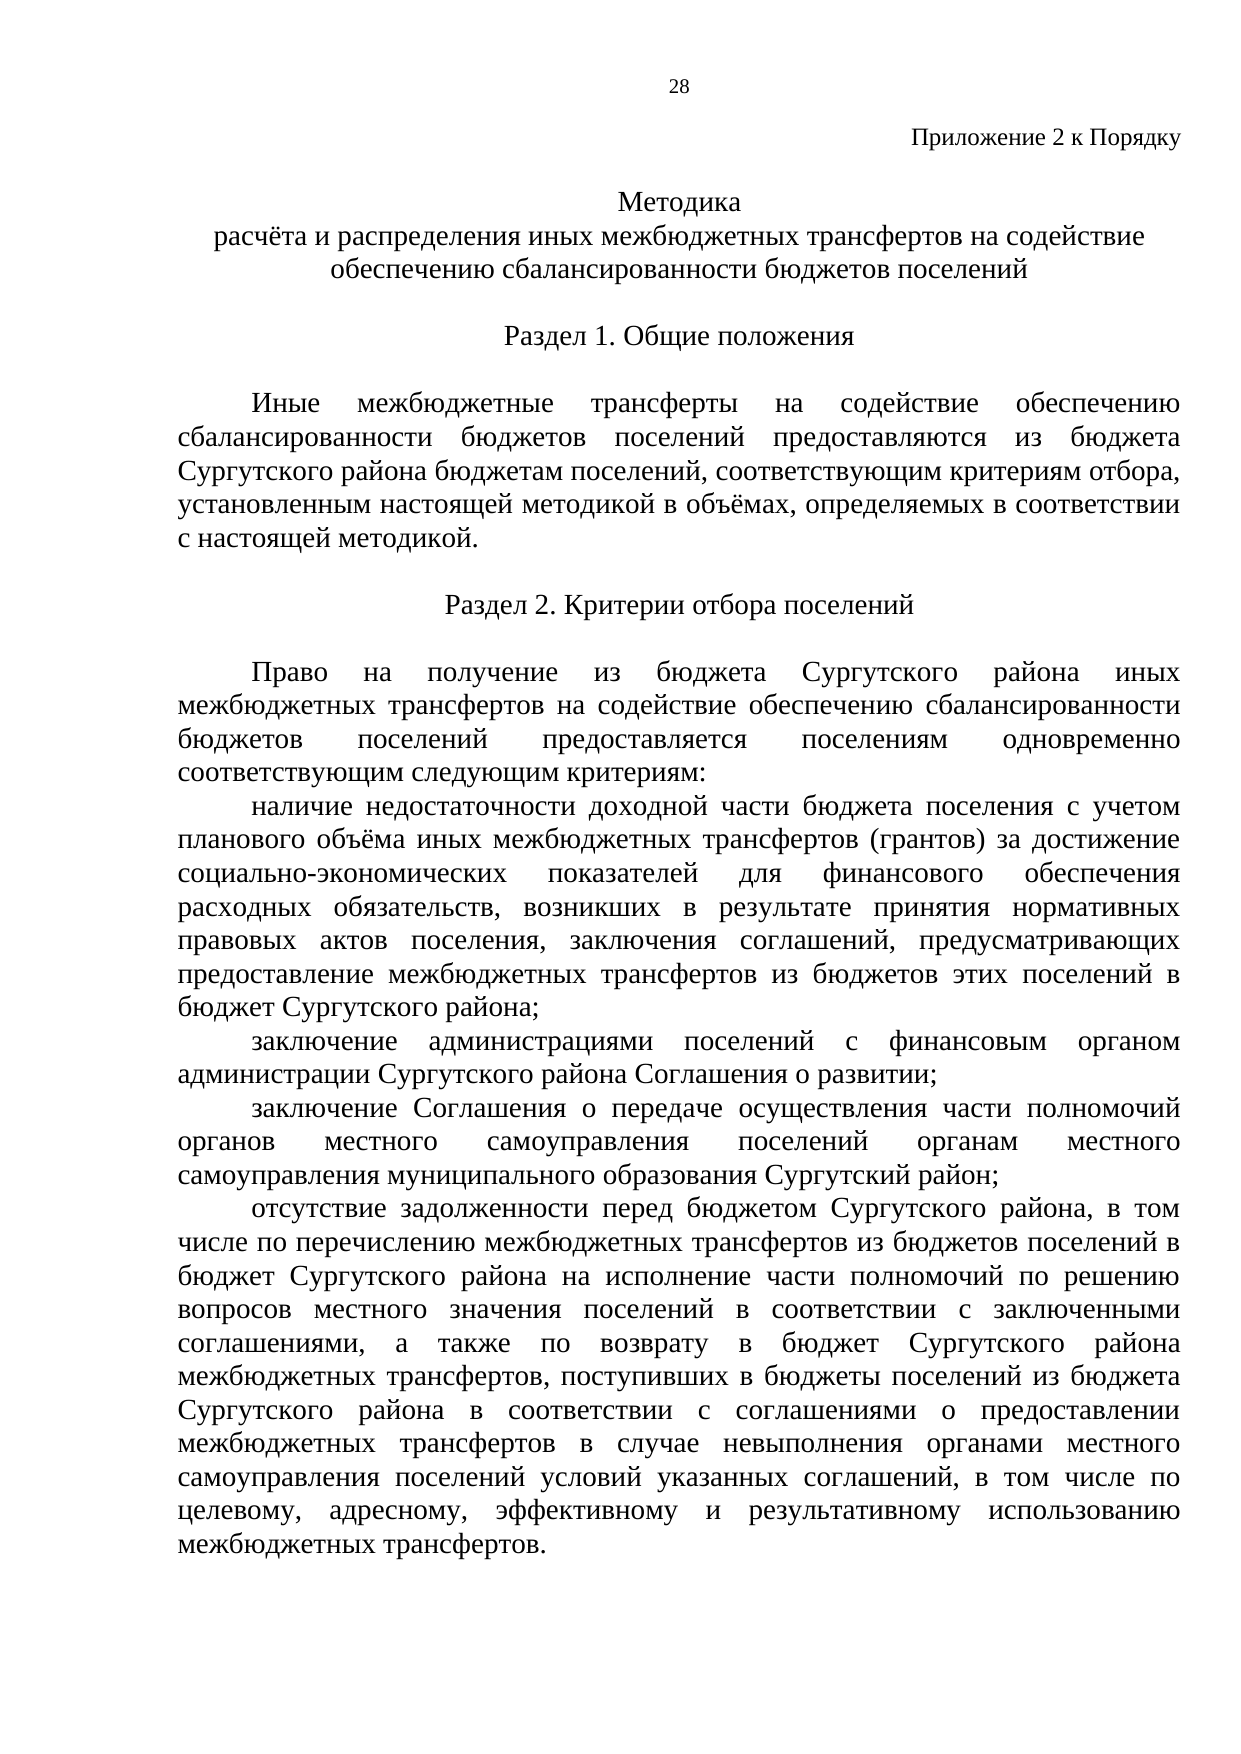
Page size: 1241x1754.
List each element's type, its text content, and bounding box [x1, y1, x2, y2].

list Право на получение из бюджета Сургутского района иных межбюджетных трансфертов на содействие обеспечению сбалансированности бюджетов поселений предоставляется поселениям одновременно соответствующим следующим критериям: [177, 654, 1181, 788]
list Раздел 2. Критерии отбора поселений [177, 587, 1181, 620]
text Раздел 1. Общие положения [177, 318, 1181, 352]
list Методика [177, 184, 1181, 218]
text отсутствие задолженности перед бюджетом Сургутского района, в том числе по перечислению межбюджетных трансфертов из бюджетов поселений в бюджет Сургутского района на исполнение части полномочий по решению вопросов местного значения поселений в соответствии с заключенными соглашениями, а также по возврату в бюджет Сургутского района межбюджетных трансфертов, поступивших в бюджеты поселений из бюджета Сургутского района в соответствии с соглашениями о предоставлении межбюджетных трансфертов в случае невыполнения органами местного самоуправления поселений условий указанных соглашений, в том числе по целевому, адресному, эффективному и результативному использованию межбюджетных трансфертов. [177, 1191, 1181, 1559]
list заключение Соглашения о передаче осуществления части полномочий органов местного самоуправления поселений органам местного самоуправления муниципального образования Сургутский район; [177, 1090, 1181, 1191]
list Приложение 2 к Порядку [177, 122, 1181, 151]
text Иные межбюджетные трансферты на содействие обеспечению сбалансированности бюджетов поселений предоставляются из бюджета Сургутского района бюджетам поселений, соответствующим критериям отбора, установленным настоящей методикой в объёмах, определяемых в соответствии с настоящей методикой. [177, 386, 1181, 553]
list расчёта и распределения иных межбюджетных трансфертов на содействие обеспечению сбалансированности бюджетов поселений [177, 218, 1181, 285]
list наличие недостаточности доходной части бюджета поселения с учетом планового объёма иных межбюджетных трансфертов (грантов) за достижение социально-экономических показателей для финансового обеспечения расходных обязательств, возникших в результате принятия нормативных правовых актов поселения, заключения соглашений, предусматривающих предоставление межбюджетных трансфертов из бюджетов этих поселений в бюджет Сургутского района; [177, 788, 1181, 1023]
list заключение администрациями поселений с финансовым органом администрации Сургутского района Соглашения о развитии; [177, 1023, 1181, 1090]
